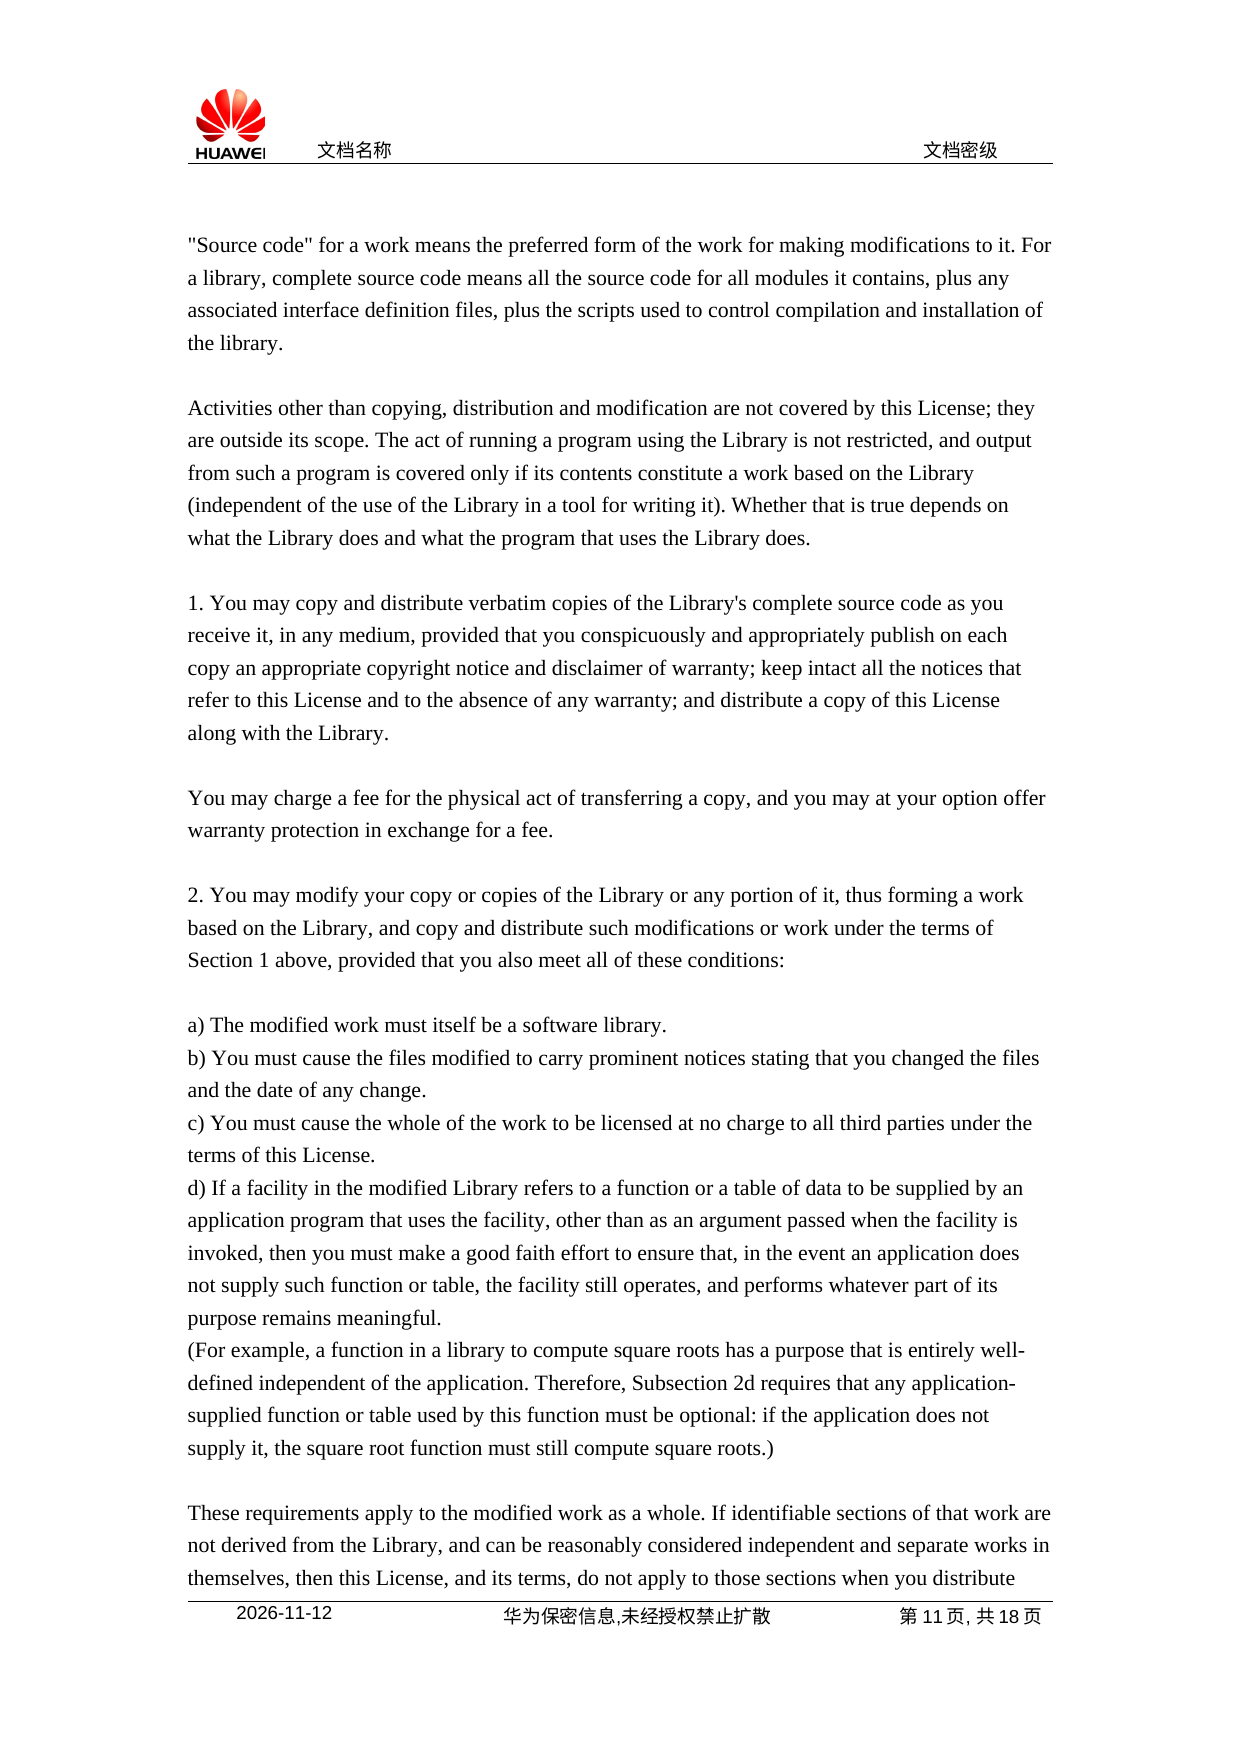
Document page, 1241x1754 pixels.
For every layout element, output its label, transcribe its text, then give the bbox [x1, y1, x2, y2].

text (For example, a function in a library to compute square roots has a purpose that is entirely well-defined independent of the application. Therefore, Subsection 2d requires that any application-supplied function or table used by this function must be optional: if the application does not supply it, the square root function must still compute square roots.) [187, 1334, 1053, 1464]
text 1. You may copy and distribute verbatim copies of the Library's complete source code as you receive it, in any medium, provided that you conspicuously and appropriately publish on each copy an appropriate copyright notice and disclaimer of warranty; keep intact all the notices that refer to this License and to the absence of any warranty; and distribute a copy of this License along with the Library. [187, 586, 1053, 749]
text d) If a facility in the modified Library refers to a function or a table of data to be supplied by an application program that uses the facility, other than as an argument passed when the facility is invoked, then you must make a good faith effort to ensure that, in the event an application does not supply such function or table, the facility still operates, and performs whatever part of its purpose remains meaningful. [187, 1171, 1053, 1334]
text a) The modified work must itself be a software library. [187, 1009, 1053, 1041]
text c) You must cause the whole of the work to be licensed at no charge to all third parties under the terms of this License. [187, 1106, 1053, 1171]
text "Source code" for a work means the preferred form of the work for making modifications to it. For a library, complete source code means all the source code for all modules it contains, plus any associated interface definition files, plus the scripts used to control compilation and installation of the library. [187, 229, 1053, 359]
text b) You must cause the files modified to carry prominent notices stating that you changed the files and the date of any change. [187, 1041, 1053, 1106]
text You may charge a fee for the physical act of transferring a copy, and you may at your option offer warranty protection in exchange for a fee. [187, 781, 1053, 846]
picture [196, 89, 265, 159]
text 2. You may modify your copy or copies of the Library or any portion of it, thus forming a work based on the Library, and copy and distribute such modifications or work under the terms of Section 1 above, provided that you also meet all of these conditions: [187, 879, 1053, 976]
text Activities other than copying, distribution and modification are not covered by this License; they are outside its scope. The act of running a program using the Library is not restricted, and output from such a program is covered only if its contents constitute a work based on the Library (independent of the use of the Library in a tool for writing it). Whether that is true depends on what the Library does and what the program that uses the Library does. [187, 391, 1053, 554]
